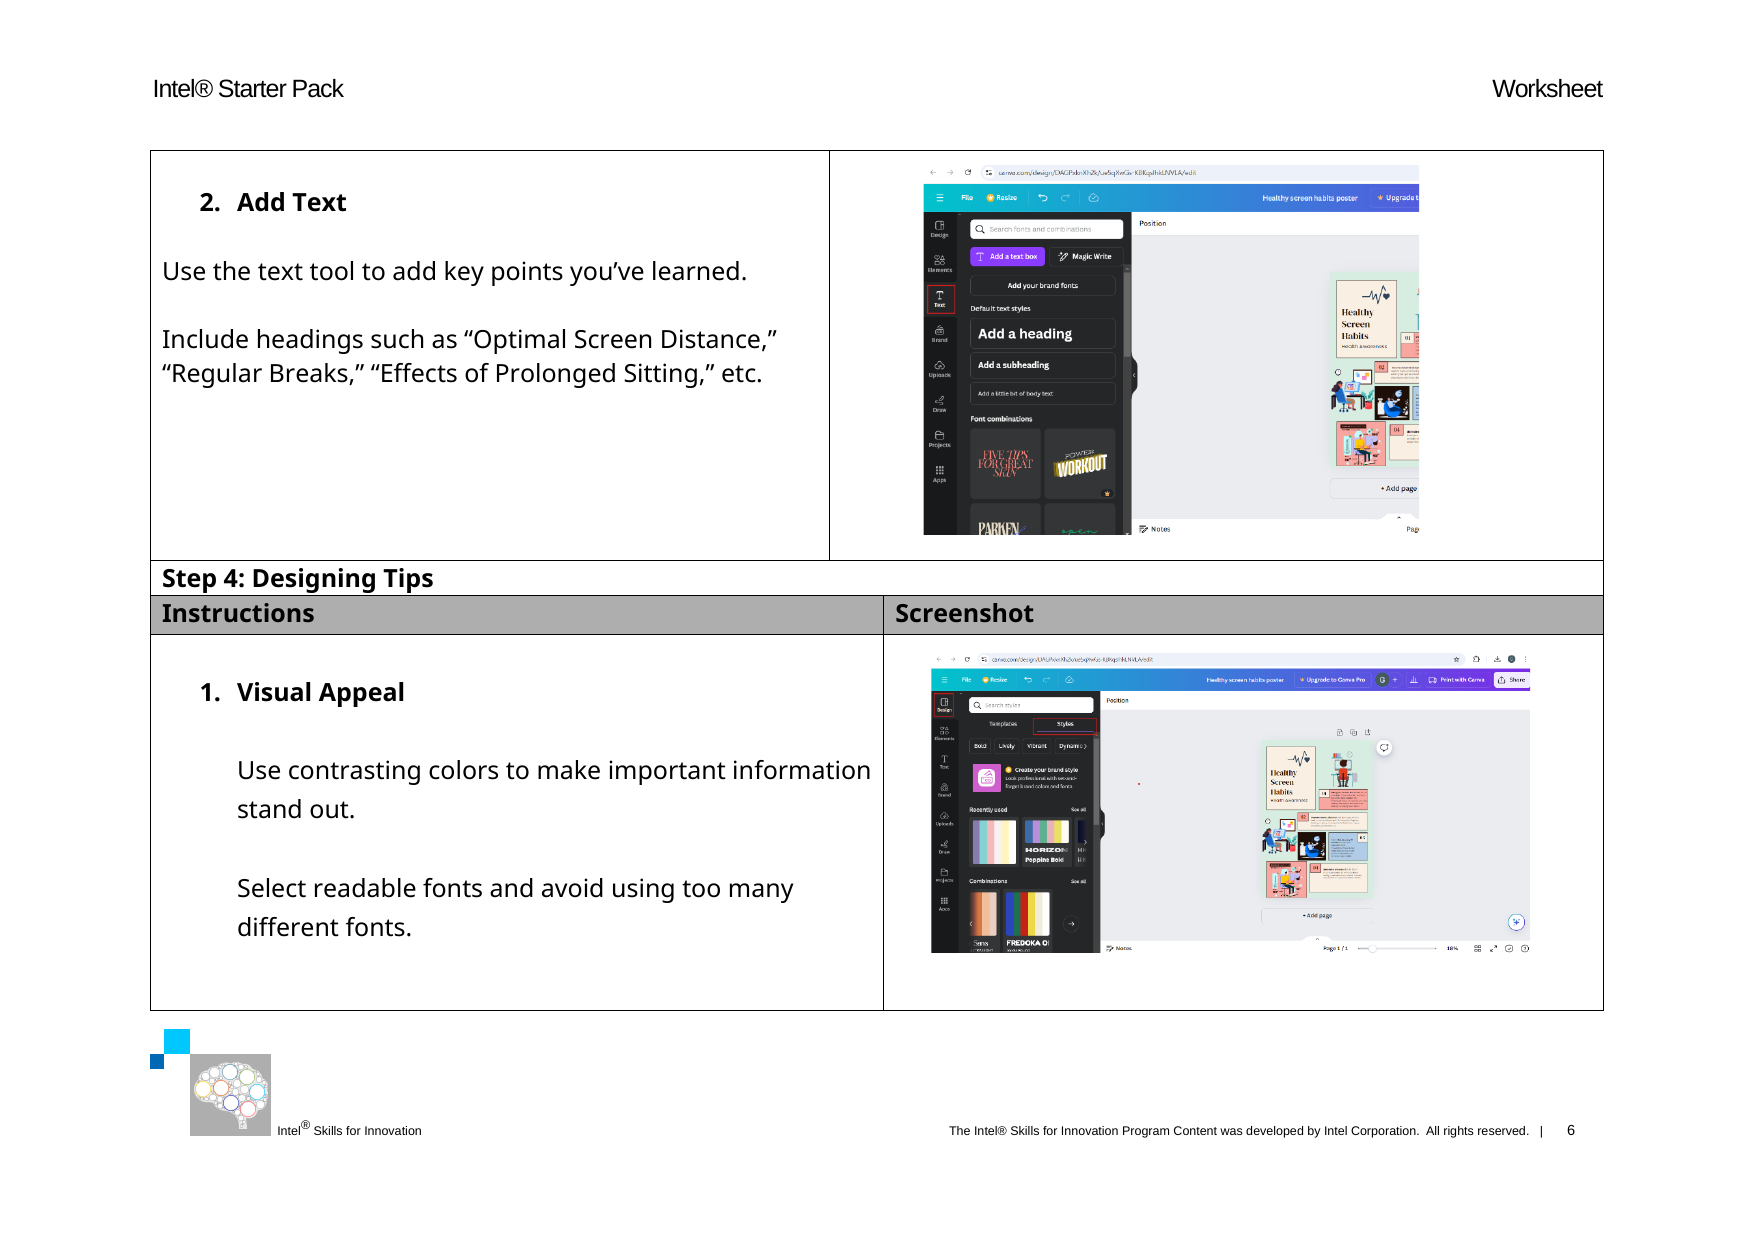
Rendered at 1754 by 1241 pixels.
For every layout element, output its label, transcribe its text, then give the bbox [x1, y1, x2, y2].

table_cell [830, 151, 1603, 560]
table_cell [884, 635, 1603, 1010]
table_cell Screenshot [884, 596, 1603, 634]
picture [930, 651, 1530, 952]
table_cell Add Text Use the text tool to add key points you’ve learned. Include headings such as “Optimal Screen Distance,” “Regular Breaks,” “Effects of Prolonged Sitting,” etc. [151, 151, 829, 560]
table_cell Step 4: Designing Tips [151, 561, 1603, 595]
table_cell Instructions [151, 596, 883, 634]
table_cell Visual Appeal Use contrasting colors to make important information stand out. Select readable fonts and avoid using too many different fonts. [151, 635, 883, 1010]
picture [150, 1029, 271, 1136]
